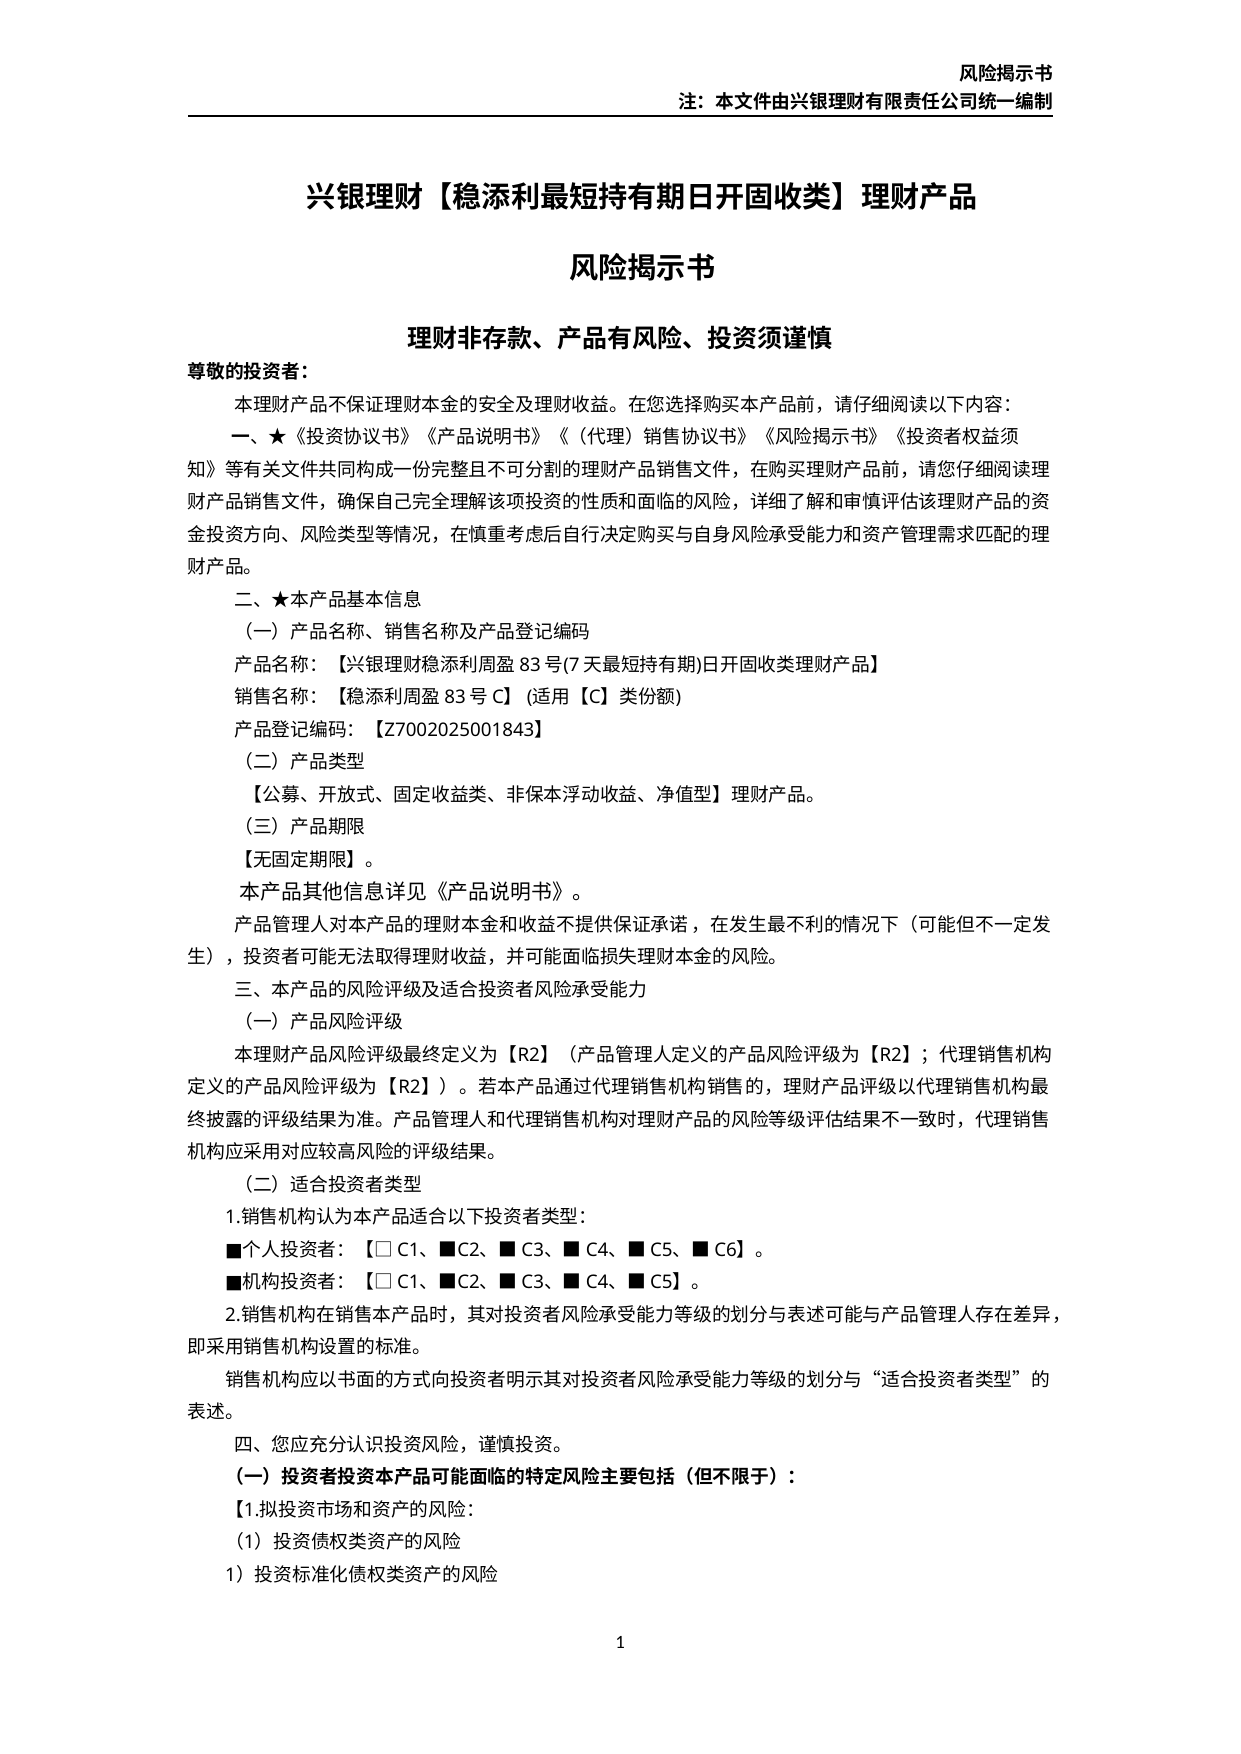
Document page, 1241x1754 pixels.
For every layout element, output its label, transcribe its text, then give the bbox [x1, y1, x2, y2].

text 一、★《投资协议书》《产品说明书》《（代理）销售协议书》《风险揭示书》《投资者权益须知》等有关文件共同构成一份完整且不可分割的理财产品销售文件，在购买理财产品前，请您仔细阅读理财产品销售文件，确保自己完全理解该项投资的性质和面临的风险，详细了解和审慎评估该理财产品的资金投资方向、风险类型等情况，在慎重考虑后自行决定购买与自身风险承受能力和资产管理需求匹配的理财产品。 [187, 419, 1053, 582]
text 产品登记编码：【Z7002025001843】 [187, 712, 1053, 744]
text 四、您应充分认识投资风险，谨慎投资。 [187, 1427, 1053, 1459]
text 1）投资标准化债权类资产的风险 [187, 1557, 1053, 1589]
text 销售名称：【稳添利周盈83号C】 (适用【C】类份额) [187, 679, 1053, 712]
text （一）产品风险评级 [187, 1004, 1053, 1037]
text （三）产品期限 [187, 809, 1053, 842]
text （二）产品类型 [187, 744, 1053, 777]
text 1.销售机构认为本产品适合以下投资者类型： [187, 1199, 1053, 1232]
text 【公募、开放式、固定收益类、非保本浮动收益、净值型】理财产品。 [187, 777, 1053, 809]
text ■机构投资者：【□ C1、■C2、■ C3、■ C4、■ C5】。 [187, 1264, 1053, 1297]
text 尊敬的投资者： [187, 354, 1053, 387]
text 二、★本产品基本信息 [187, 582, 1053, 614]
text 产品管理人对本产品的理财本金和收益不提供保证承诺，在发生最不利的情况下（可能但不一定发生），投资者可能无法取得理财收益，并可能面临损失理财本金的风险。 [187, 907, 1053, 972]
text ■个人投资者：【□ C1、■C2、■ C3、■ C4、■ C5、■ C6】。 [187, 1232, 1053, 1264]
text 兴银理财【稳添利最短持有期日开固收类】理财产品 [187, 162, 1053, 227]
text （二）适合投资者类型 [187, 1167, 1053, 1199]
text 风险揭示书 [187, 233, 1053, 298]
text 【无固定期限】。 [187, 842, 1053, 874]
text 本产品其他信息详见《产品说明书》。 [187, 874, 1053, 907]
text （1）投资债权类资产的风险 [187, 1524, 1053, 1557]
text 本理财产品风险评级最终定义为【R2】（产品管理人定义的产品风险评级为【R2】；代理销售机构定义的产品风险评级为【R2】）。若本产品通过代理销售机构销售的，理财产品评级以代理销售机构最终披露的评级结果为准。产品管理人和代理销售机构对理财产品的风险等级评估结果不一致时，代理销售机构应采用对应较高风险的评级结果。 [187, 1037, 1053, 1167]
text （一）产品名称、销售名称及产品登记编码 [187, 614, 1053, 647]
text （一）投资者投资本产品可能面临的特定风险主要包括（但不限于）： [187, 1459, 1053, 1492]
text 本理财产品不保证理财本金的安全及理财收益。在您选择购买本产品前，请仔细阅读以下内容： [187, 387, 1053, 419]
text 【1.拟投资市场和资产的风险： [187, 1492, 1053, 1524]
text 2.销售机构在销售本产品时，其对投资者风险承受能力等级的划分与表述可能与产品管理人存在差异，即采用销售机构设置的标准。 [187, 1297, 1053, 1362]
text 三、本产品的风险评级及适合投资者风险承受能力 [187, 972, 1053, 1004]
text 销售机构应以书面的方式向投资者明示其对投资者风险承受能力等级的划分与“适合投资者类型”的表述。 [187, 1362, 1053, 1427]
text 理财非存款、产品有风险、投资须谨慎 [187, 321, 1053, 354]
text 产品名称：【兴银理财稳添利周盈83号(7天最短持有期)日开固收类理财产品】 [187, 647, 1053, 679]
